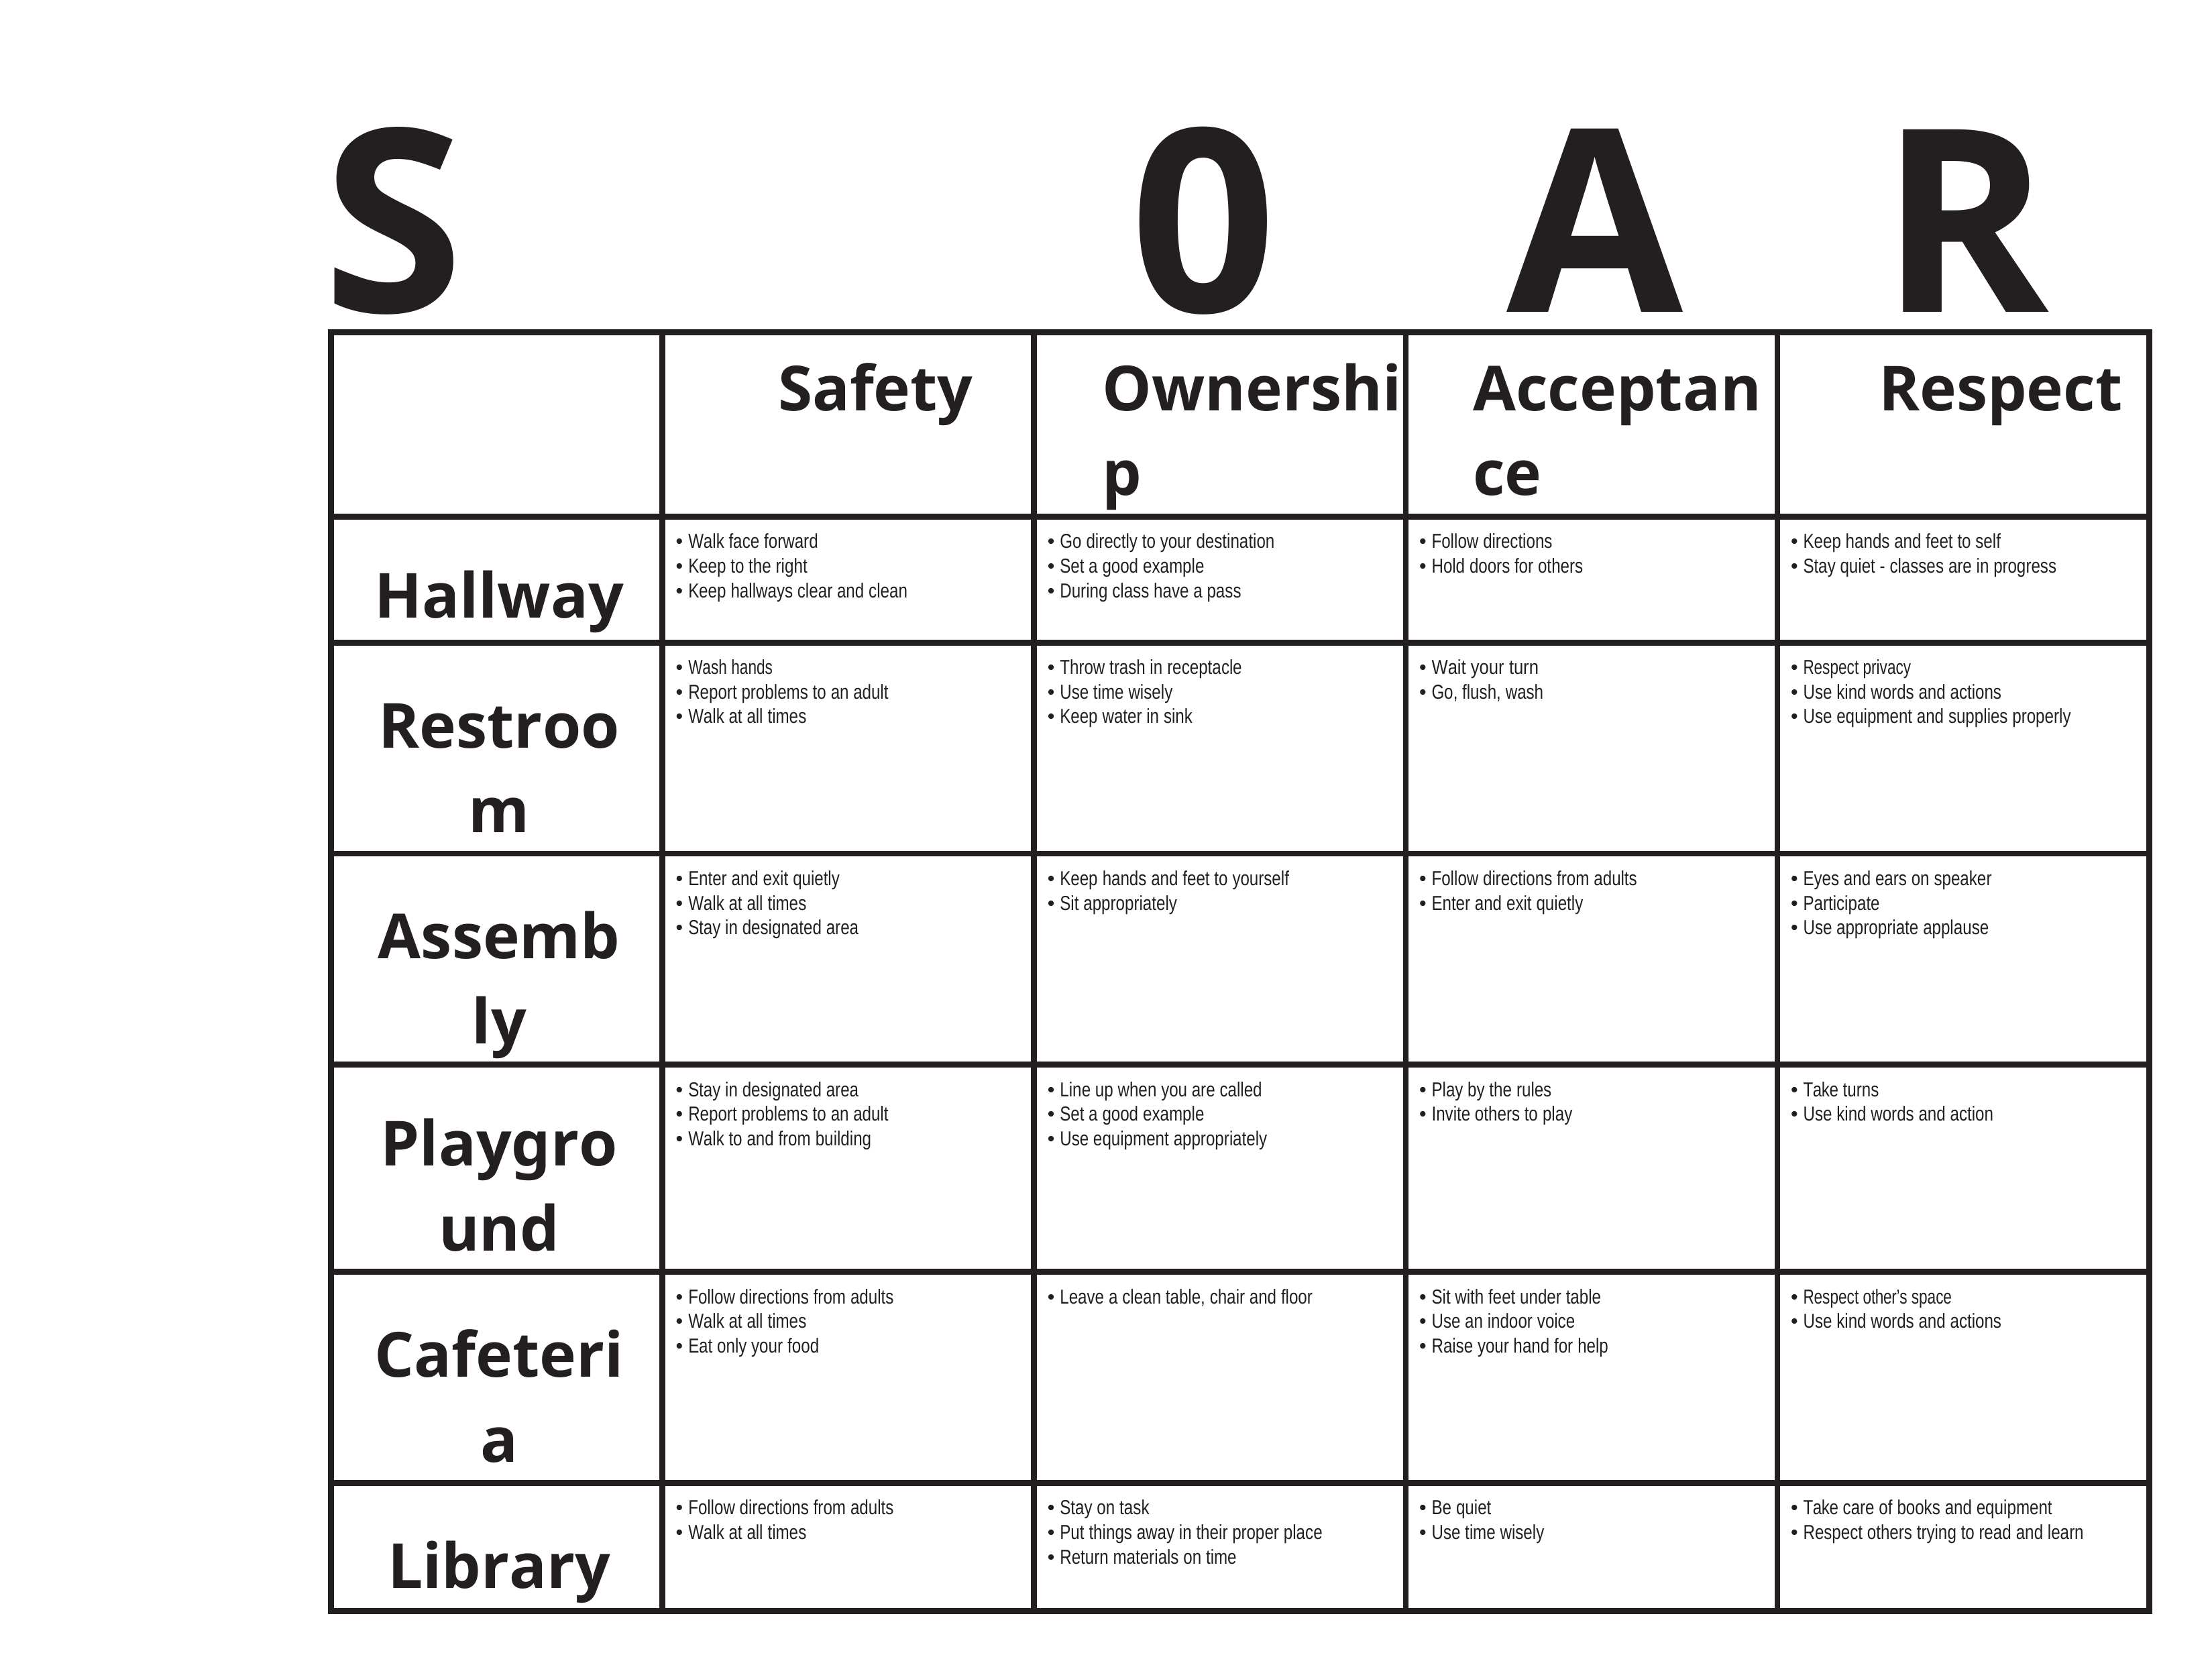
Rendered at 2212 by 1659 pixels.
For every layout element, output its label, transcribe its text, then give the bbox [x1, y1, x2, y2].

list S 0 A R [323, 39, 2164, 387]
